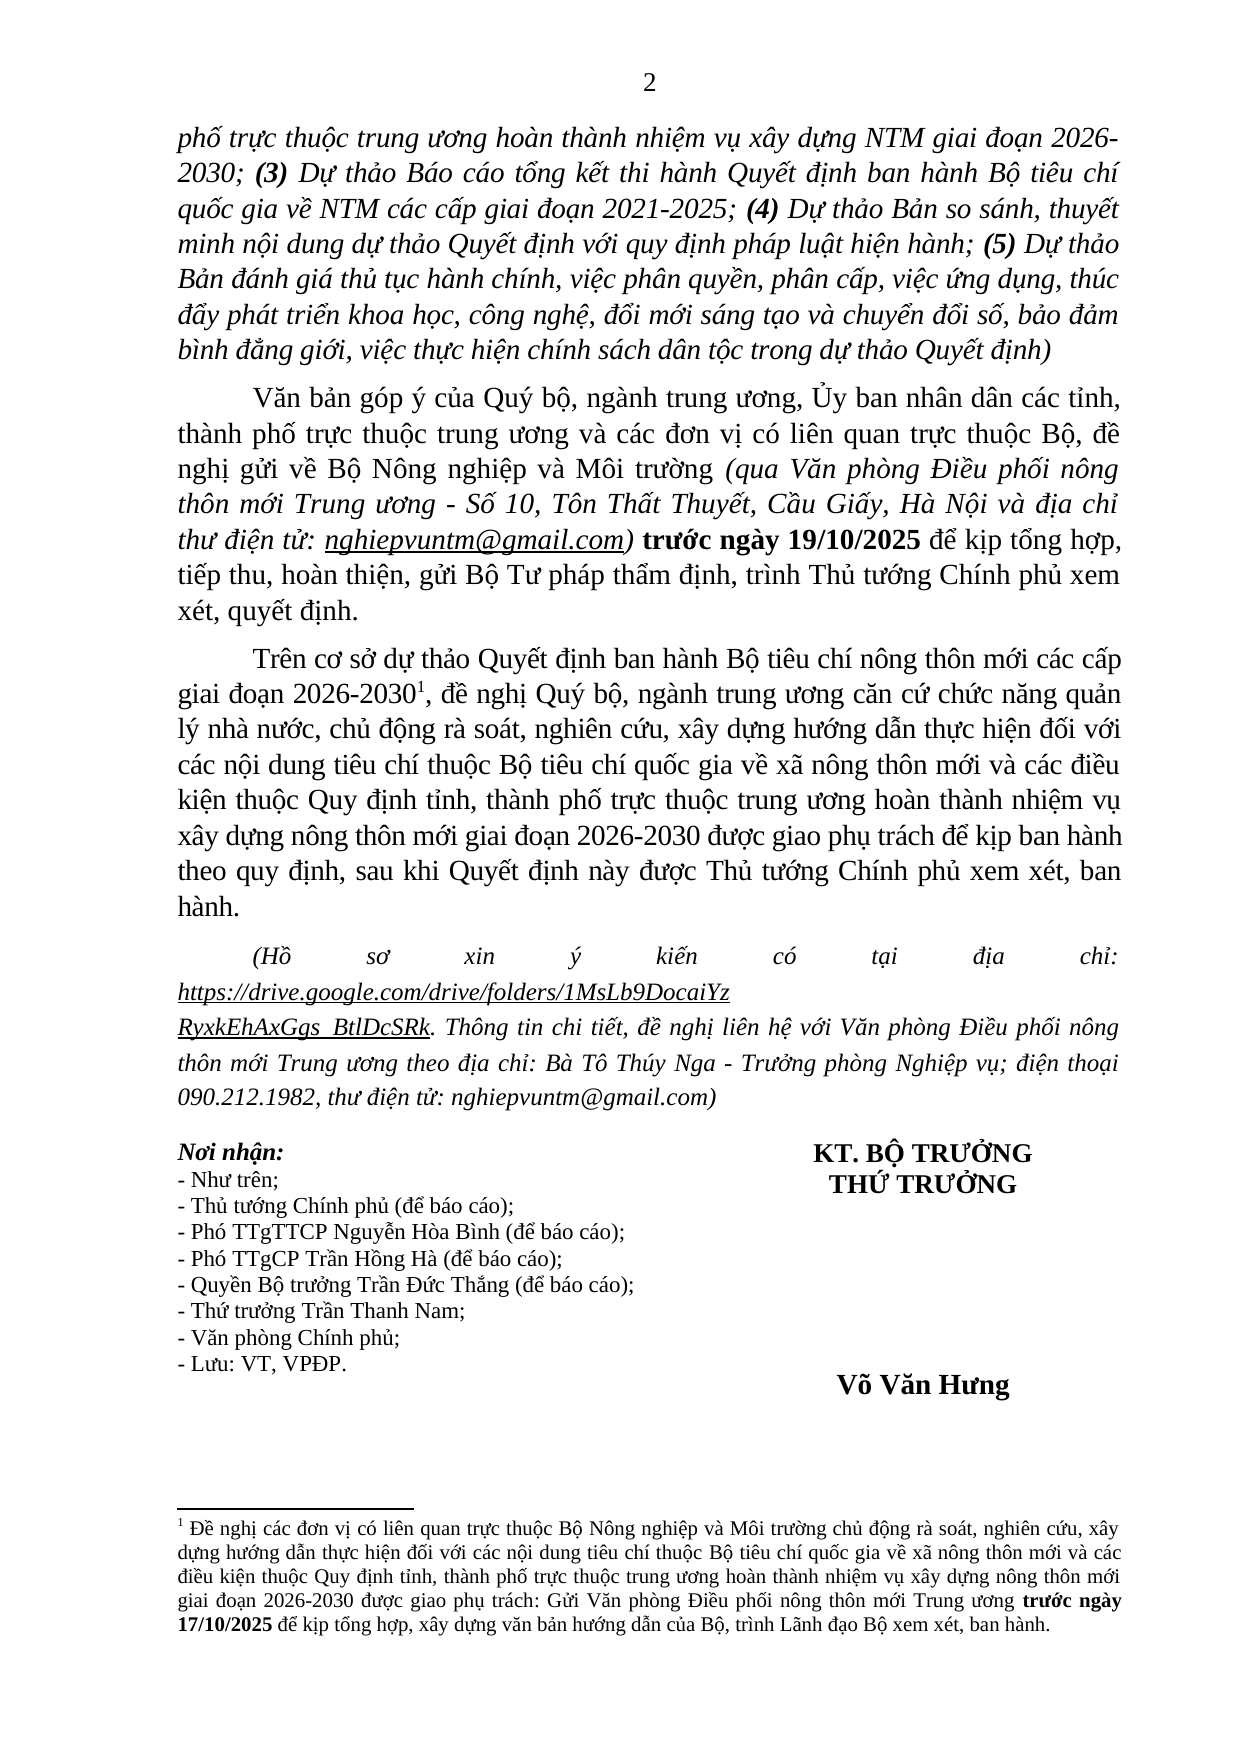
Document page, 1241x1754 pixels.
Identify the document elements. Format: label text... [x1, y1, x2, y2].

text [177, 118, 1122, 366]
text (Hồ sơ xin ý kiến có tại địa chỉ: https://drive.google.com/drive/folders/1MsLb9DocaiYz RyxkEhAxGgs_BtlDcSRk. Thông tin chi tiết, đề nghị liên hệ với Văn phòng Điều phối nông thôn mới Trung ương theo địa chỉ: Bà Tô Thúy Nga - Trưởng phòng Nghiệp vụ; điện thoại 090.212.1982, thư điện tử: nghiepvuntm@gmail.com) [177, 935, 1122, 1112]
text Trên cơ sở dự thảo Quyết định ban hành Bộ tiêu chí nông thôn mới các cấp giai đoạn 2026-2030, đề nghị Quý bộ, ngành trung ương căn cứ chức năng quản lý nhà nước, chủ động rà soát, nghiên cứu, xây dựng hướng dẫn thực hiện đối với các nội dung tiêu chí thuộc Bộ tiêu chí quốc gia về xã nông thôn mới và các điều kiện thuộc Quy định tỉnh, thành phố trực thuộc trung ương hoàn thành nhiệm vụ xây dựng nông thôn mới giai đoạn 2026-2030 được giao phụ trách để kịp ban hành theo quy định, sau khi Quyết định này được Thủ tướng Chính phủ xem xét, ban hành. [177, 639, 1122, 922]
text Văn bản góp ý của Quý bộ, ngành trung ương, Ủy ban nhân dân các tỉnh, thành phố trực thuộc trung ương và các đơn vị có liên quan trực thuộc Bộ, đề nghị gửi về Bộ Nông nghiệp và Môi trường (qua Văn phòng Điều phối nông thôn mới Trung ương - Số 10, Tôn Thất Thuyết, Cầu Giấy, Hà Nội và địa chỉ thư điện tử: nghiepvuntm@gmail.com) trước ngày 19/10/2025 để kịp tổng hợp, tiếp thu, hoàn thiện, gửi Bộ Tư pháp thẩm định, trình Thủ tướng Chính phủ xem xét, quyết định. [177, 378, 1122, 626]
table_header Nơi nhận: - Như trên; - Thủ tướng Chính phủ (để báo cáo); - Phó TTgTTCP Nguyễn Hòa Bình (để báo cáo); - Phó TTgCP Trần Hồng Hà (để báo cáo); - Quyền Bộ trưởng Trần Đức Thắng (để báo cáo); - Thứ trưởng Trần Thanh Nam; - Văn phòng Chính phủ; - Lưu: VT, VPĐP. [177, 1137, 723, 1400]
table_header KT. BỘ TRƯỞNG THỨ TRƯỞNG Võ Văn Hưng [724, 1137, 1122, 1400]
